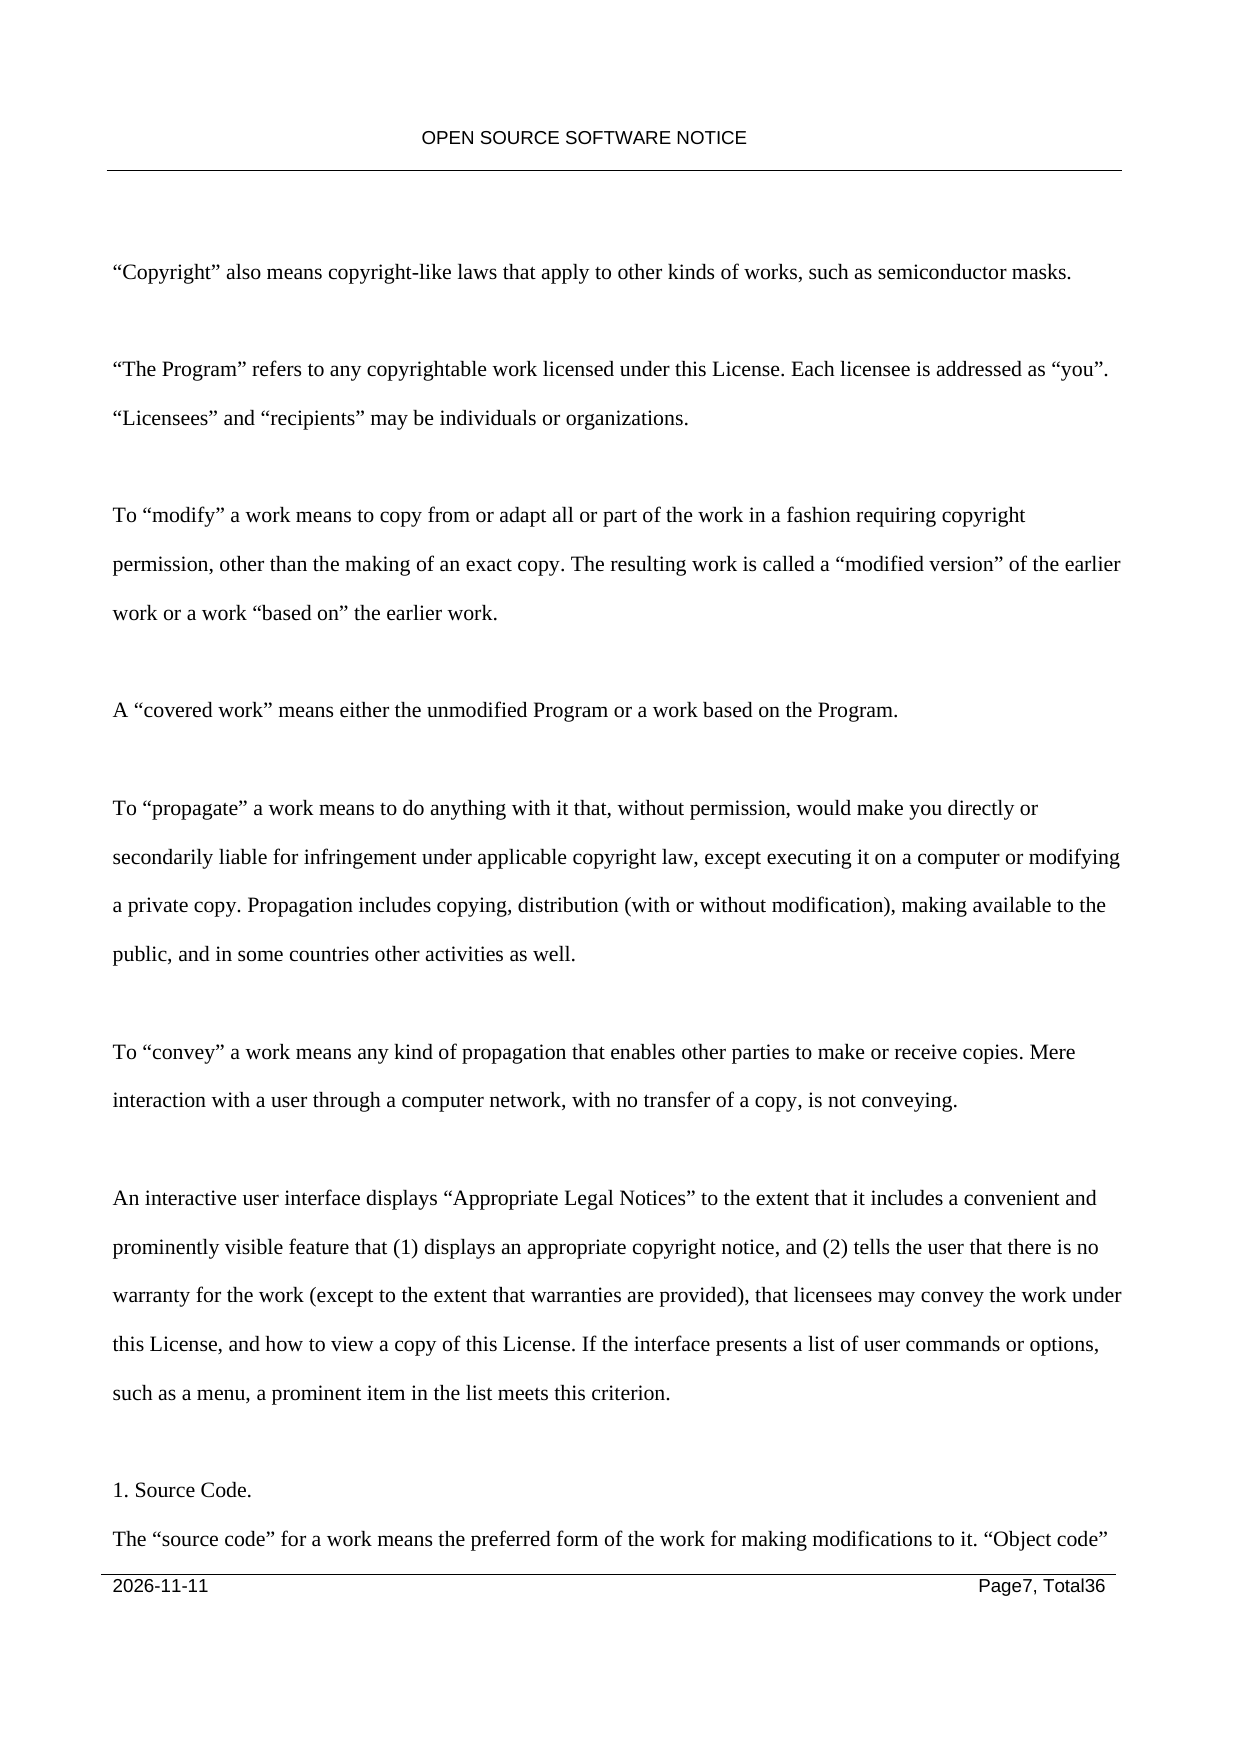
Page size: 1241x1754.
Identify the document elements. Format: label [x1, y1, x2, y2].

text [112, 206, 1128, 1555]
